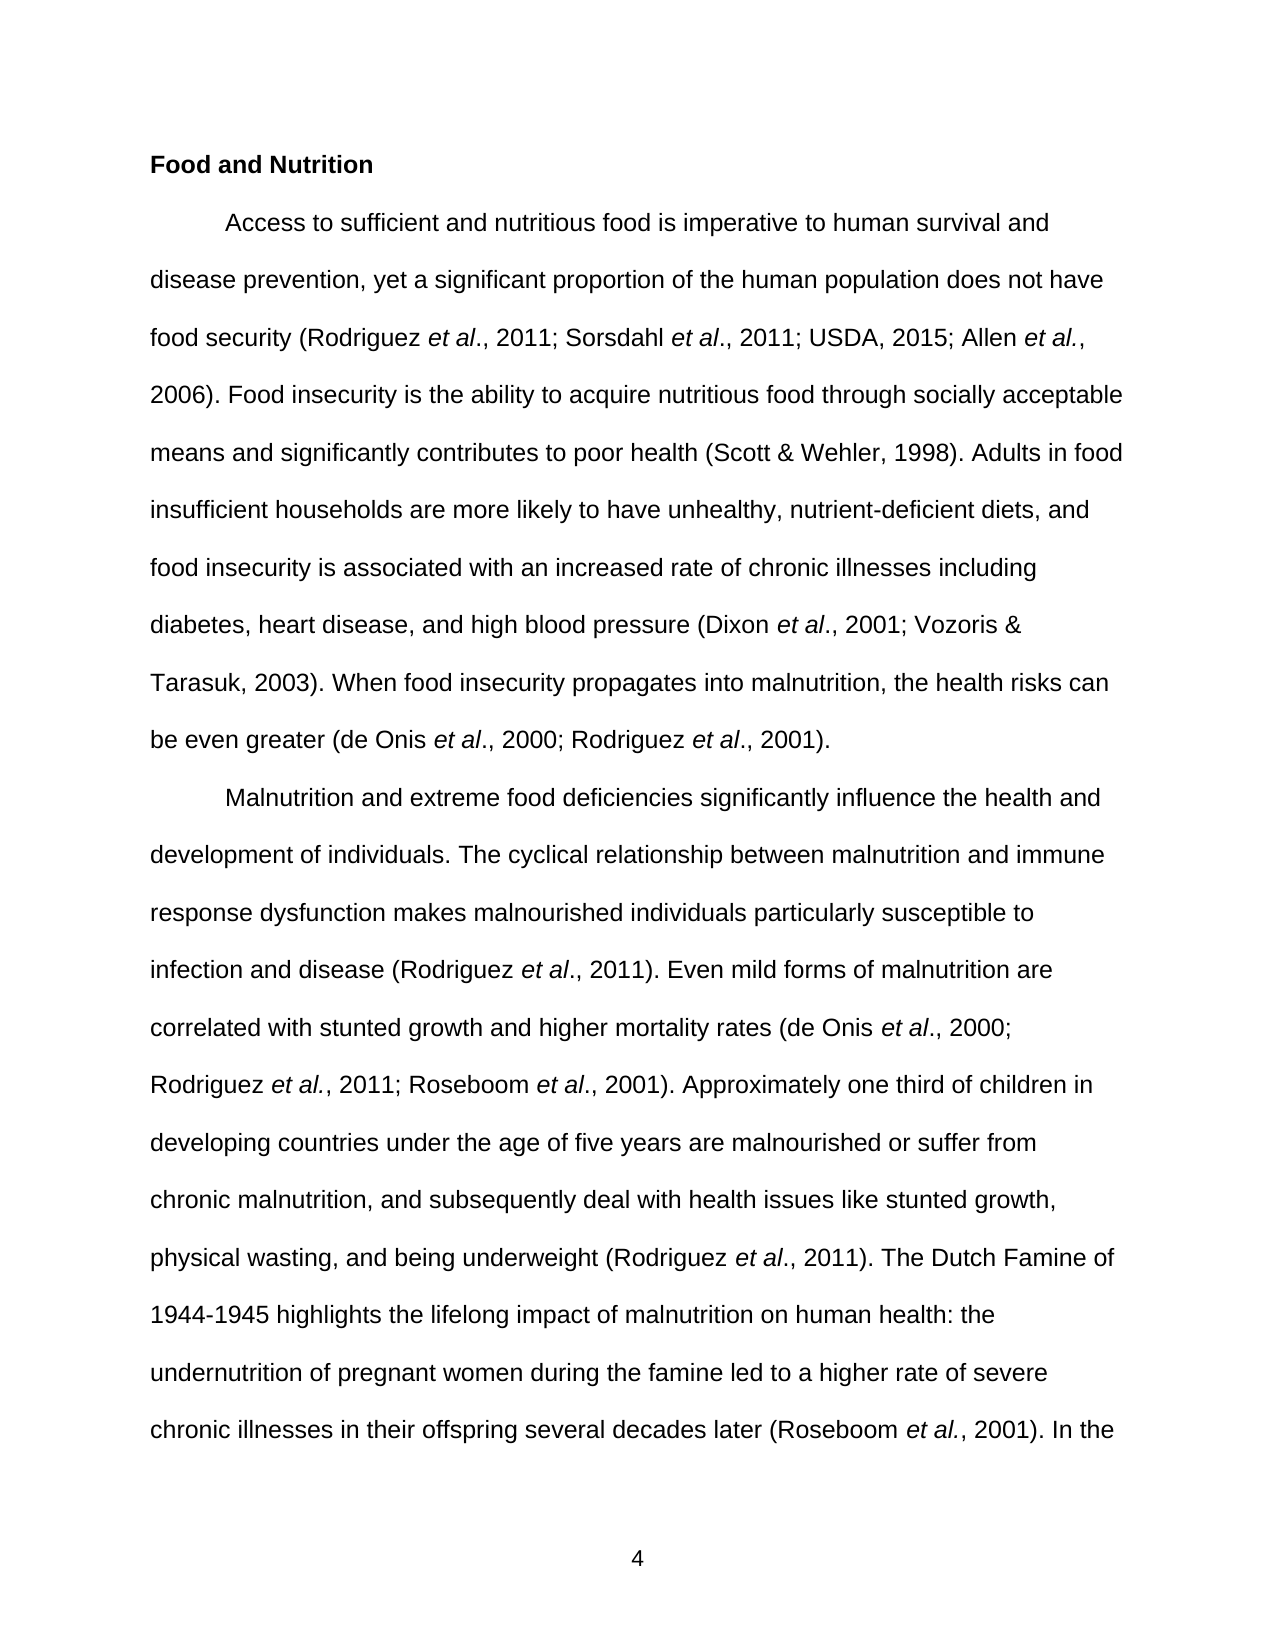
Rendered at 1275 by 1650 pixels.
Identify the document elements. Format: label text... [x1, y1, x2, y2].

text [150, 782, 1125, 1444]
text Food and Nutrition [150, 150, 1125, 179]
text Access to sufficient and nutritious food is imperative to human survival and disease prevention, yet a significant proportion of the human population does not have food security (Rodriguez et al., 2011; Sorsdahl et al., 2011; USDA, 2015; Allen et al., 2006). Food insecurity is the ability to acquire nutritious food through socially acceptable means and significantly contributes to poor health (Scott & Wehler, 1998). Adults in food insufficient households are more likely to have unhealthy, nutrient-deficient diets, and food insecurity is associated with an increased rate of chronic illnesses including diabetes, heart disease, and high blood pressure (Dixon et al., 2001; Vozoris & Tarasuk, 2003). When food insecurity propagates into malnutrition, the health risks can be even greater (de Onis et al., 2000; Rodriguez et al., 2001). [150, 207, 1125, 754]
